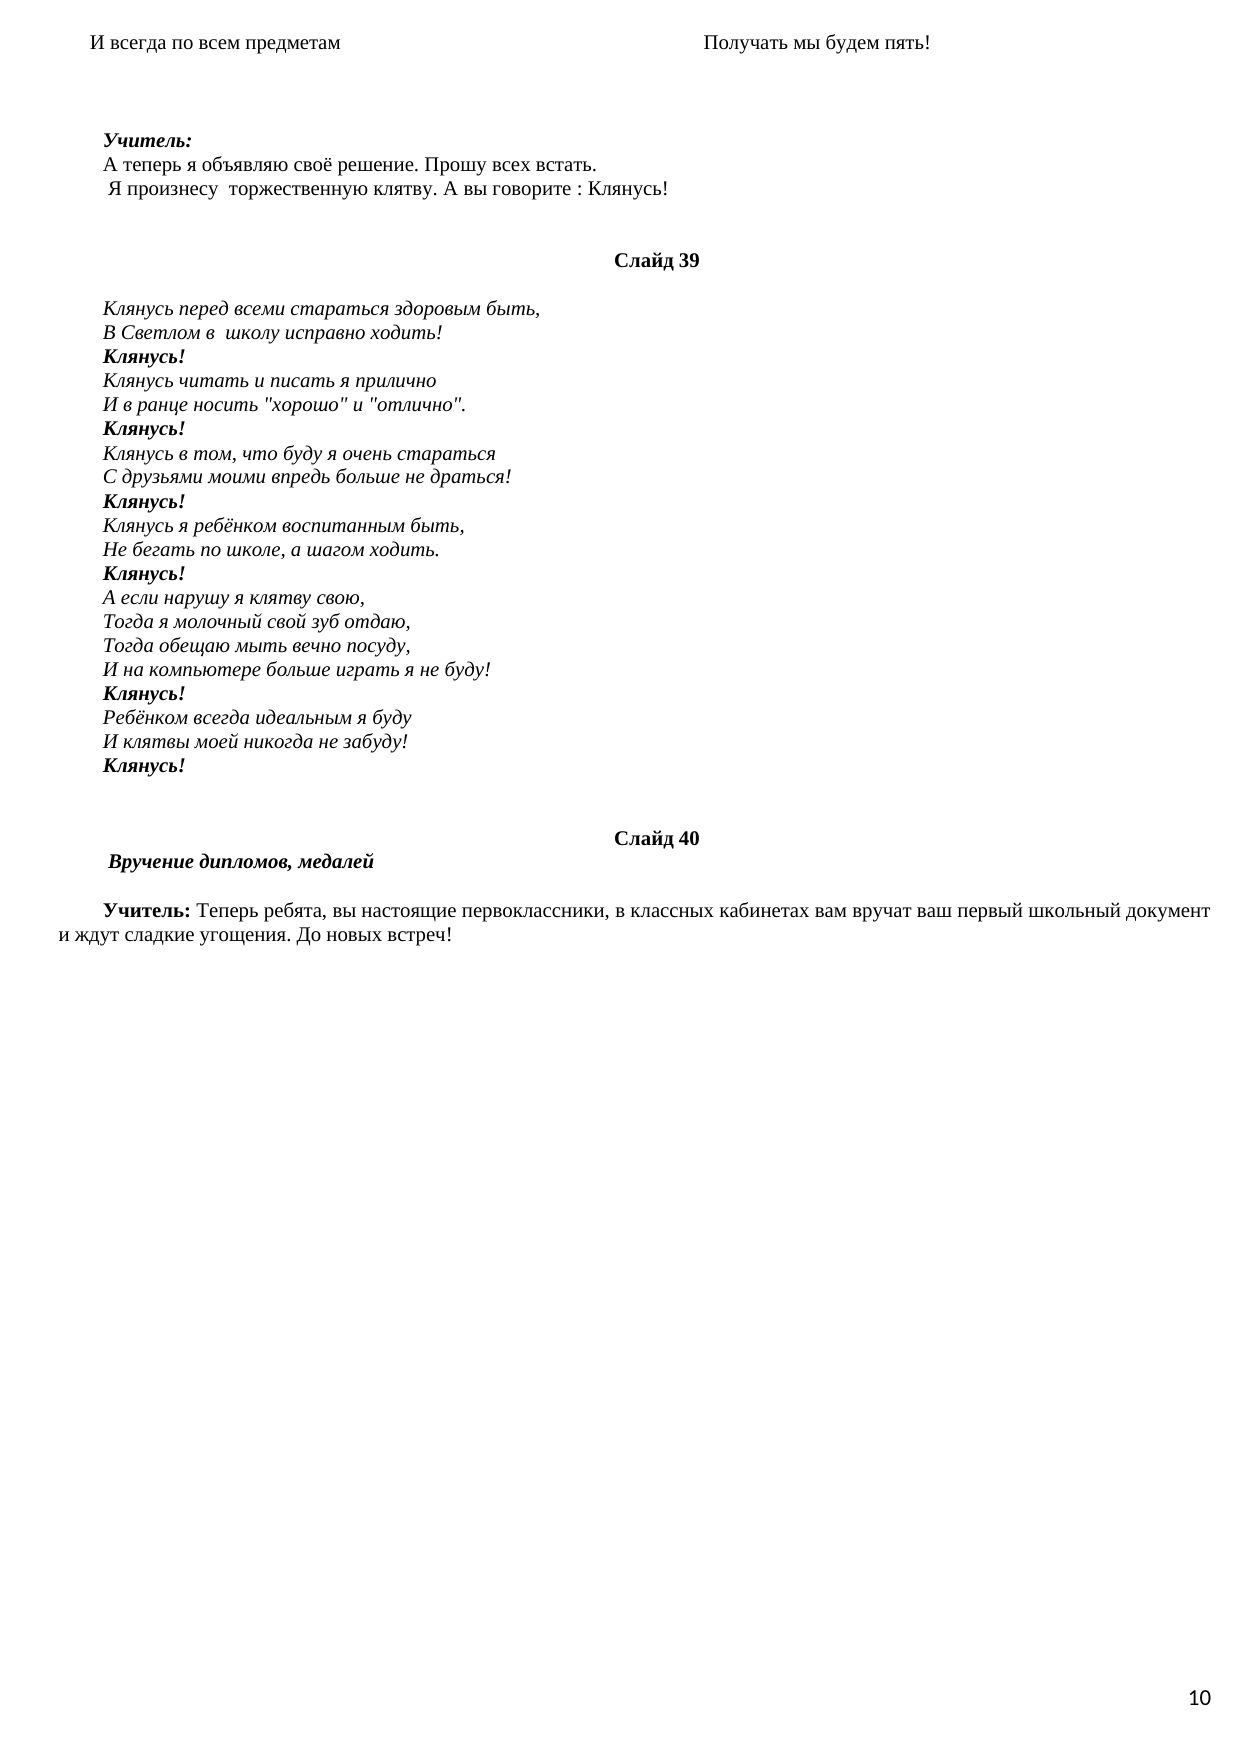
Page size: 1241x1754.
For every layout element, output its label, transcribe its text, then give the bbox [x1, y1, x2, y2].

text А теперь я объявляю своё решение. Прошу всех встать. [58, 152, 1211, 176]
text Тогда обещаю мыть вечно посуду, [58, 633, 1211, 657]
text Клянусь! [58, 753, 1211, 777]
text Клянусь в том, что буду я очень стараться [58, 440, 1211, 464]
text И в ранце носить "хорошо" и "отлично". [58, 392, 1211, 416]
text И на компьютере больше играть я не буду! [58, 657, 1211, 681]
text С друзьями моими впредь больше не драться! [58, 464, 1211, 488]
text Ученик 6 Мы научимся читать, Рисовать, писать, считать. И всегда по всем предметам Получать мы будем пять! [703, 29, 1176, 54]
text И клятвы моей никогда не забуду! [58, 729, 1211, 753]
text Не бегать по школе, а шагом ходить. [58, 537, 1211, 561]
text Клянусь! [58, 561, 1211, 585]
text Вручение дипломов, медалей [58, 849, 1211, 873]
text Клянусь перед всеми стараться здоровым быть, [58, 296, 1211, 320]
text Клянусь! [58, 344, 1211, 368]
text Тогда я молочный свой зуб отдаю, [58, 609, 1211, 633]
text Ученик 6 Мы научимся читать, Рисовать, писать, считать. И всегда по всем предметам Получать мы будем пять! [89, 29, 563, 54]
text Учитель: Теперь ребята, вы настоящие первоклассники, в классных кабинетах вам вручат ваш первый школьный документ и ждут сладкие угощения. До новых встреч! [58, 898, 1211, 946]
text Клянусь! [58, 488, 1211, 513]
text Клянусь читать и писать я прилично [58, 368, 1211, 392]
text А если нарушу я клятву свою, [58, 585, 1211, 609]
text Я произнесу торжественную клятву. А вы говорите : Клянусь! [58, 176, 1211, 200]
text Клянусь! [58, 416, 1211, 440]
text Слайд 39 [58, 248, 1211, 272]
text В Светлом в школу исправно ходить! [58, 320, 1211, 344]
text Слайд 40 [58, 825, 1211, 849]
text Ребёнком всегда идеальным я буду [58, 705, 1211, 729]
text Клянусь я ребёнком воспитанным быть, [58, 513, 1211, 537]
text Клянусь! [58, 681, 1211, 705]
text Учитель: [58, 128, 1211, 152]
